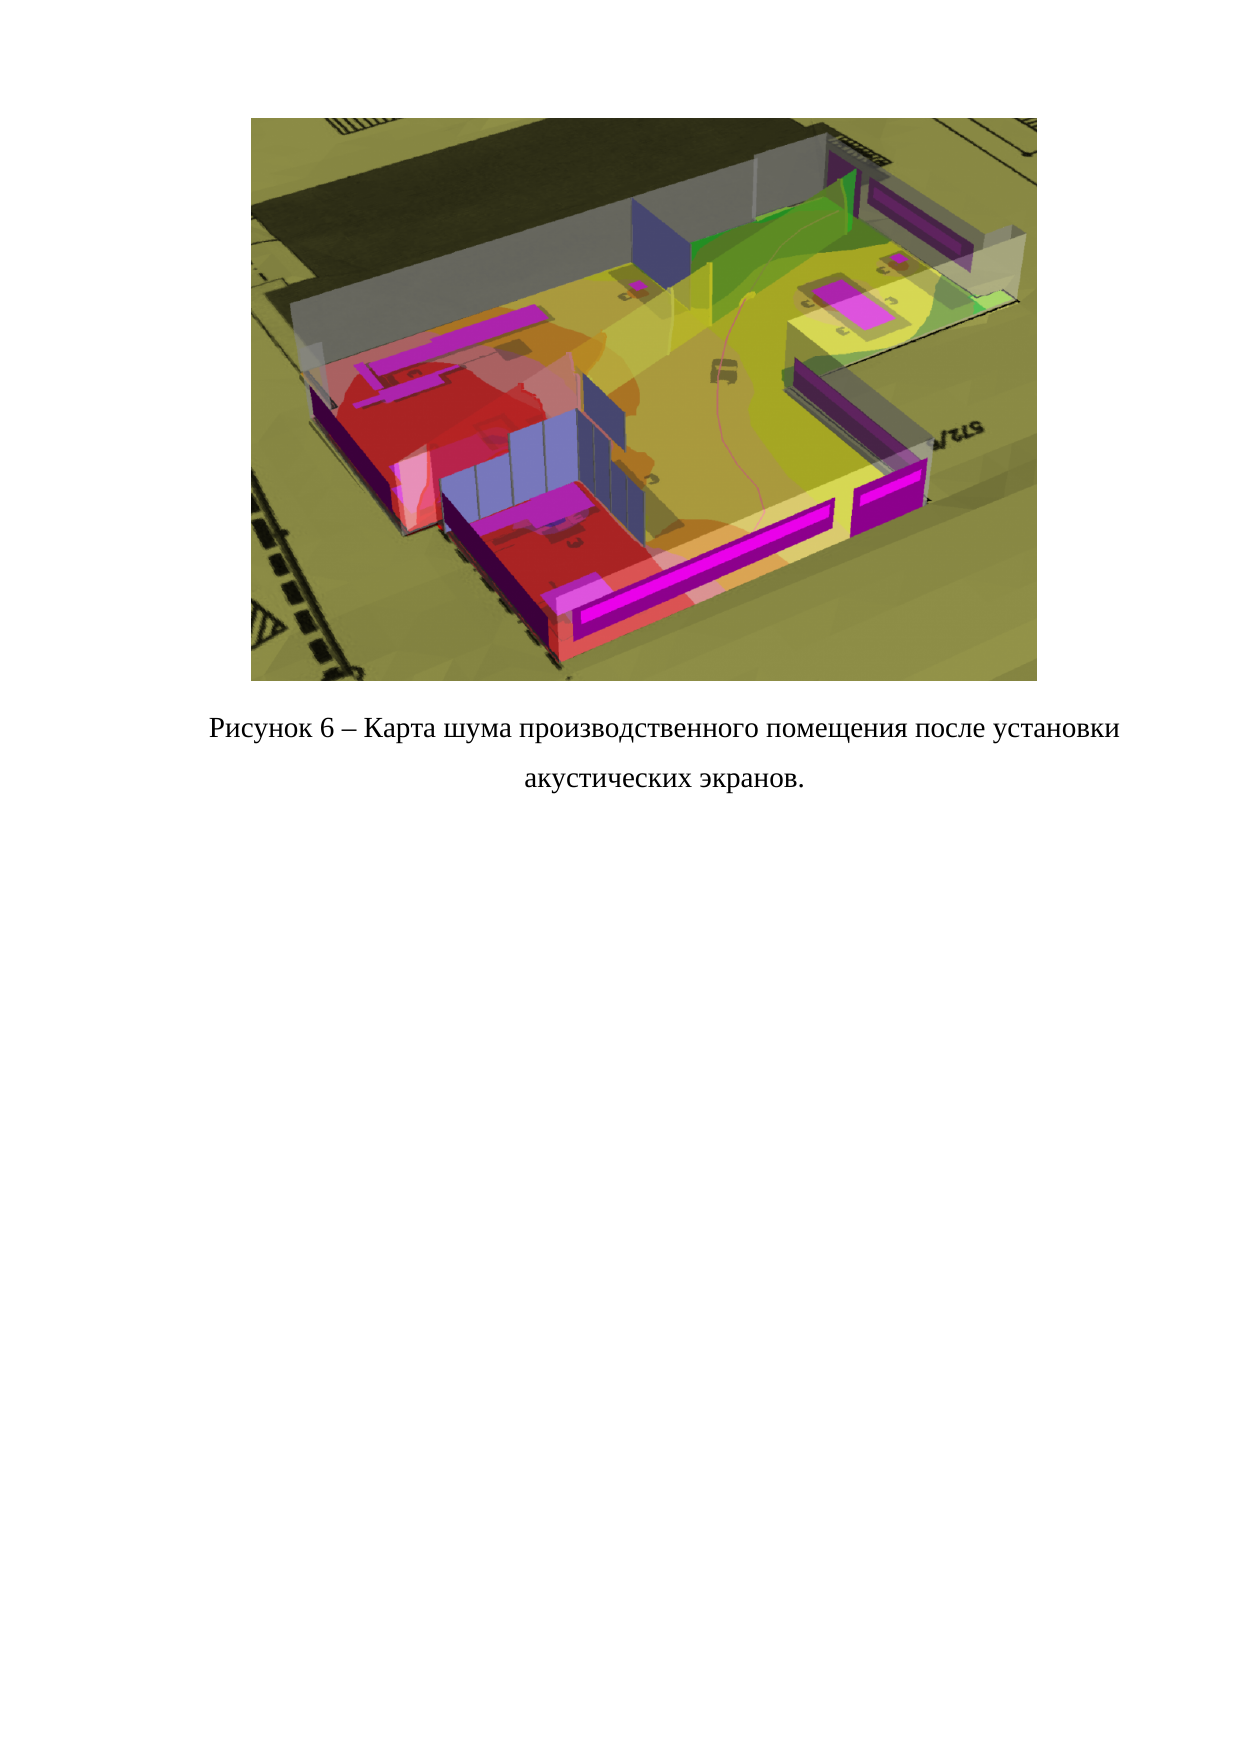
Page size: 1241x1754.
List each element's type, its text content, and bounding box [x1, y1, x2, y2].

picture [251, 118, 1037, 681]
text Рисунок 6 – Карта шума производственного помещения после установки акустических экранов. [177, 710, 1152, 794]
